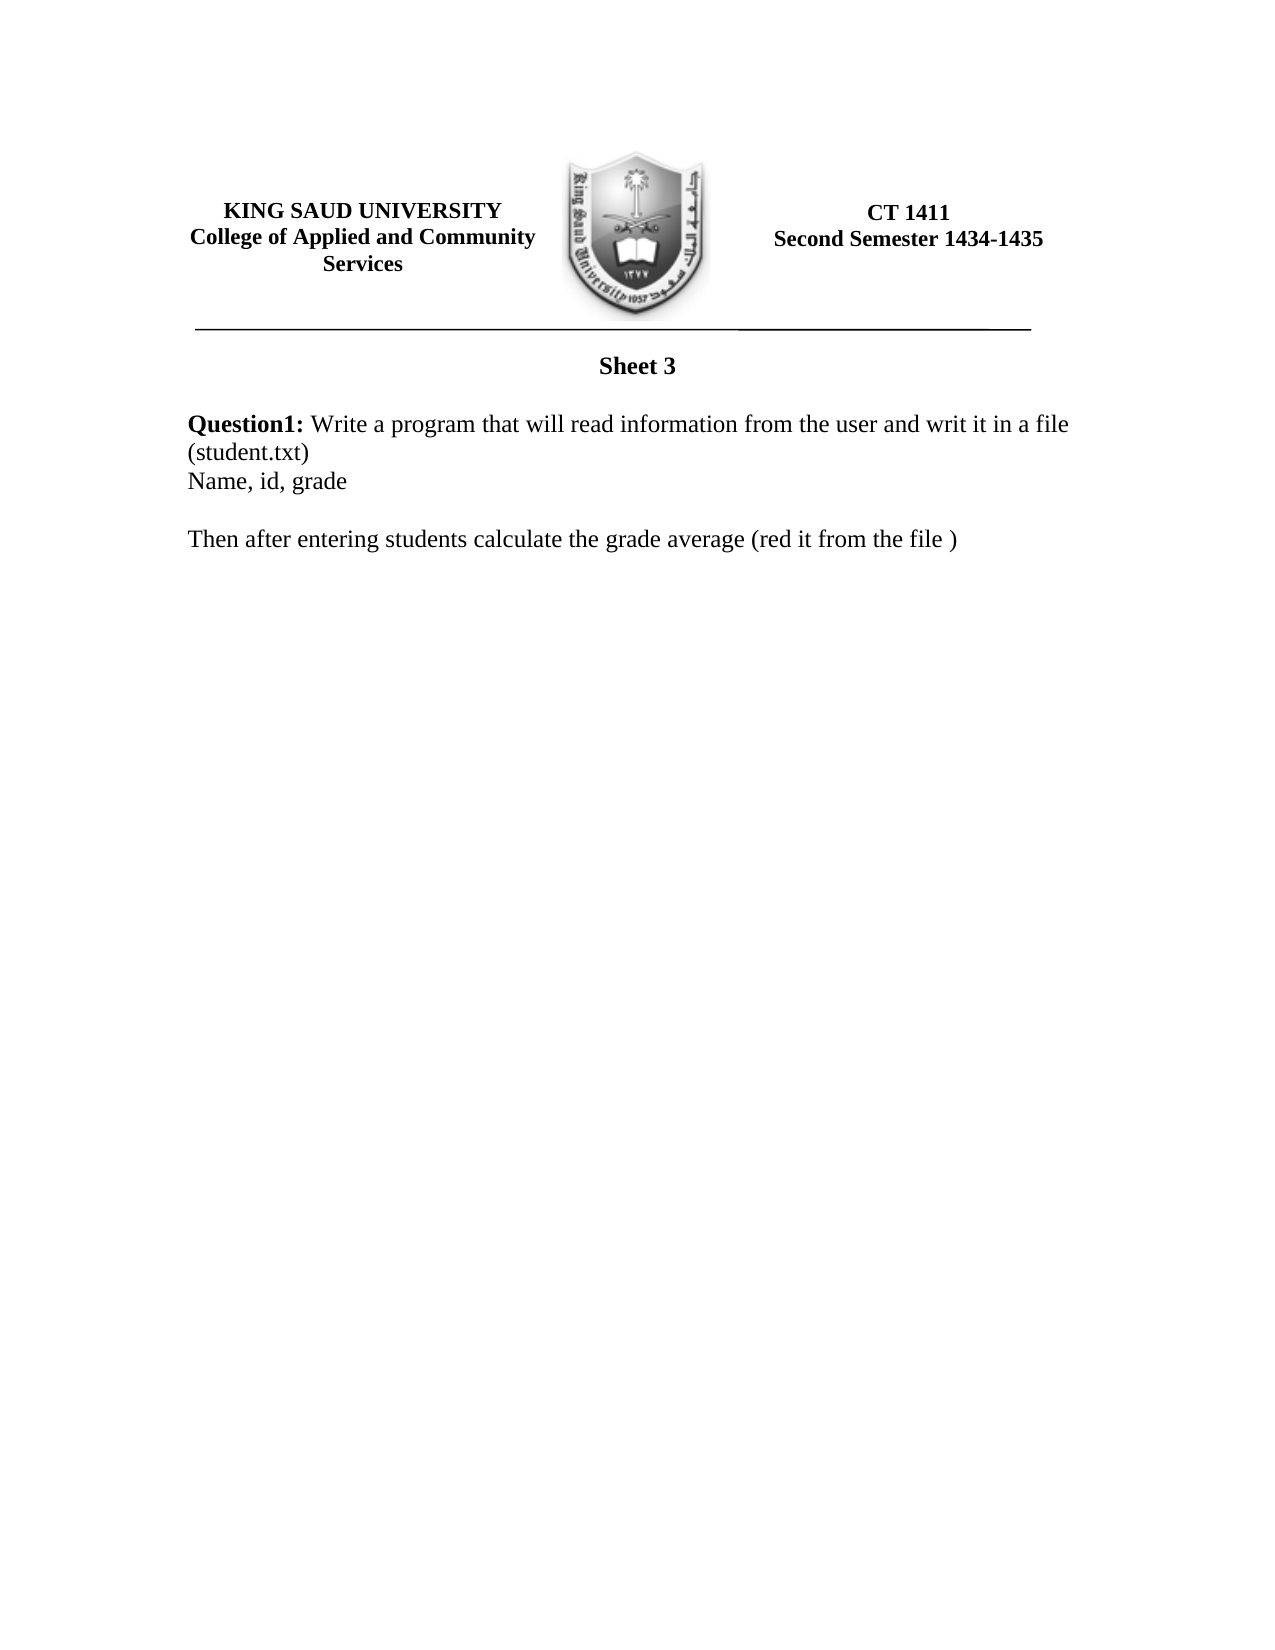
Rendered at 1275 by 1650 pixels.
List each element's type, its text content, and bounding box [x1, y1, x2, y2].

text Sheet 3 [187, 351, 1087, 380]
text Name, id, grade [187, 466, 1087, 495]
text Question1: Write a program that will read information from the user and writ it in a file (student.txt) [187, 409, 1087, 466]
text Then after entering students calculate the grade average (red it from the file ) [187, 524, 1087, 552]
